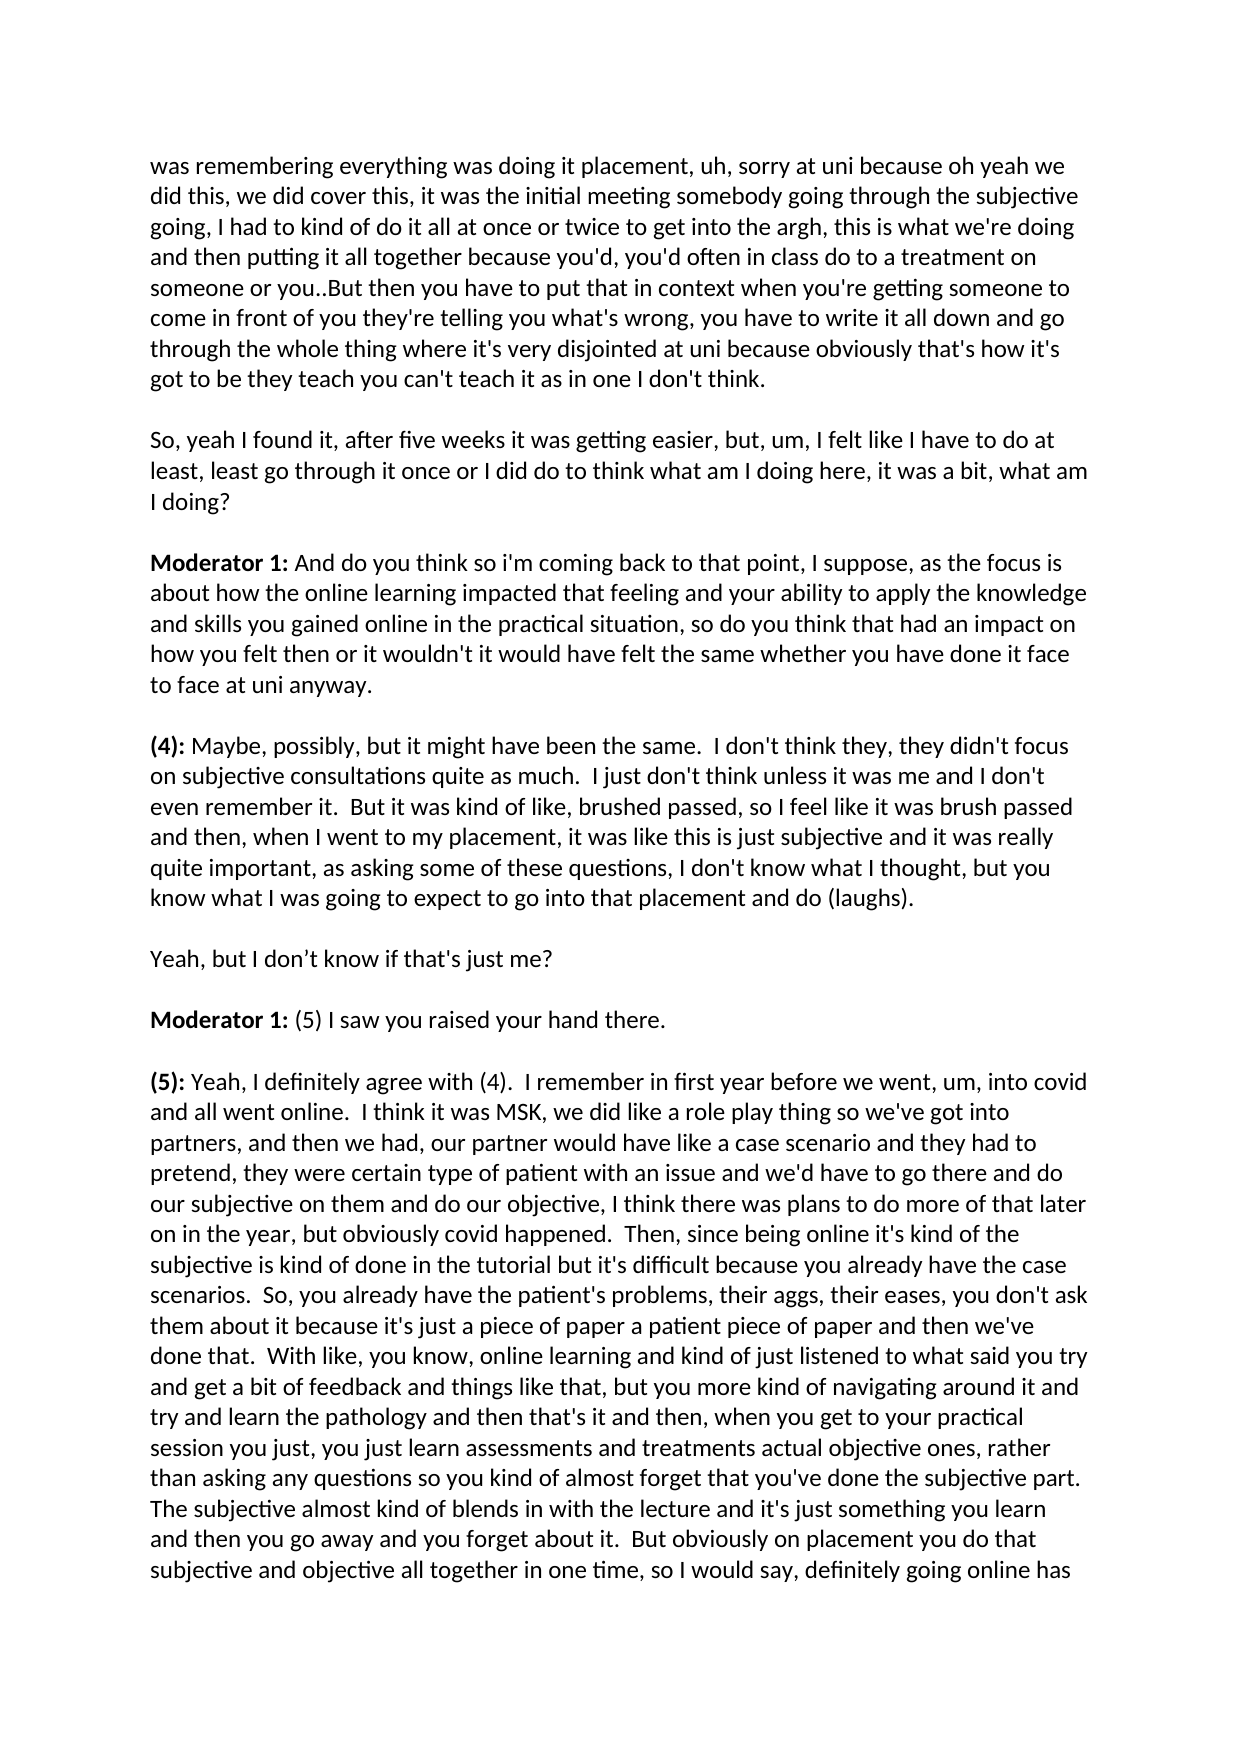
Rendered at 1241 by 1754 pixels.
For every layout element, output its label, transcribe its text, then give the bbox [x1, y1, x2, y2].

text (4): Maybe, possibly, but it might have been the same. I don't think they, they didn't focus on subjective consultations quite as much. I just don't think unless it was me and I don't even remember it. But it was kind of like, brushed passed, so I feel like it was brush passed and then, when I went to my placement, it was like this is just subjective and it was really quite important, as asking some of these questions, I don't know what I thought, but you know what I was going to expect to go into that placement and do (laughs). [150, 730, 1090, 913]
text Moderator 1: (5) I saw you raised your hand there. [150, 1004, 1090, 1035]
text Moderator 1: And do you think so i'm coming back to that point, I suppose, as the focus is about how the online learning impacted that feeling and your ability to apply the knowledge and skills you gained online in the practical situation, so do you think that had an impact on how you felt then or it wouldn't it would have felt the same whether you have done it face to face at uni anyway. [150, 547, 1090, 699]
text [150, 1066, 1090, 1584]
text Yeah, but I don’t know if that's just me? [150, 943, 1090, 974]
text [150, 150, 1090, 394]
text So, yeah I found it, after five weeks it was getting easier, but, um, I felt like I have to do at least, least go through it once or I did do to think what am I doing here, it was a bit, what am I doing? [150, 425, 1090, 516]
